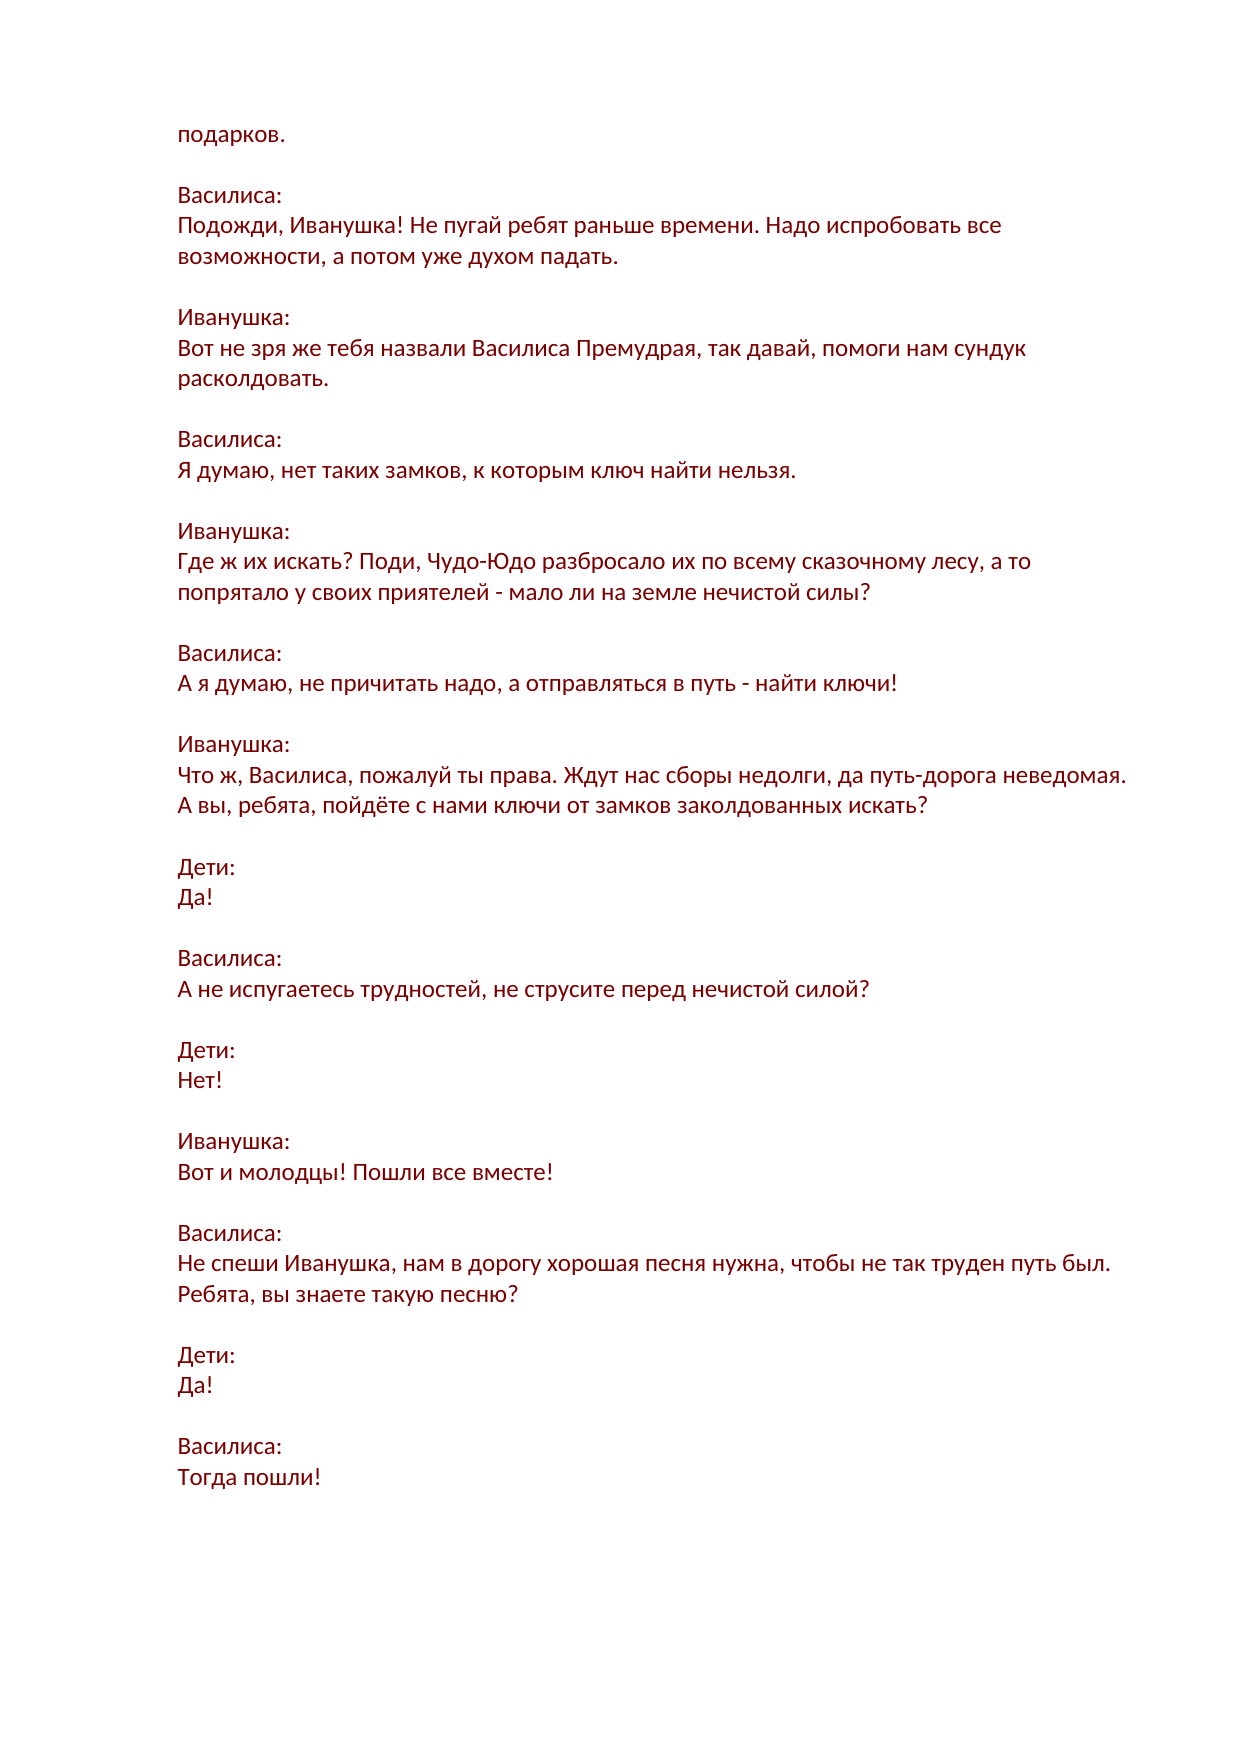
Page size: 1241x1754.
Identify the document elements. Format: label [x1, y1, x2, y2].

table_cell [166, 118, 1140, 1492]
